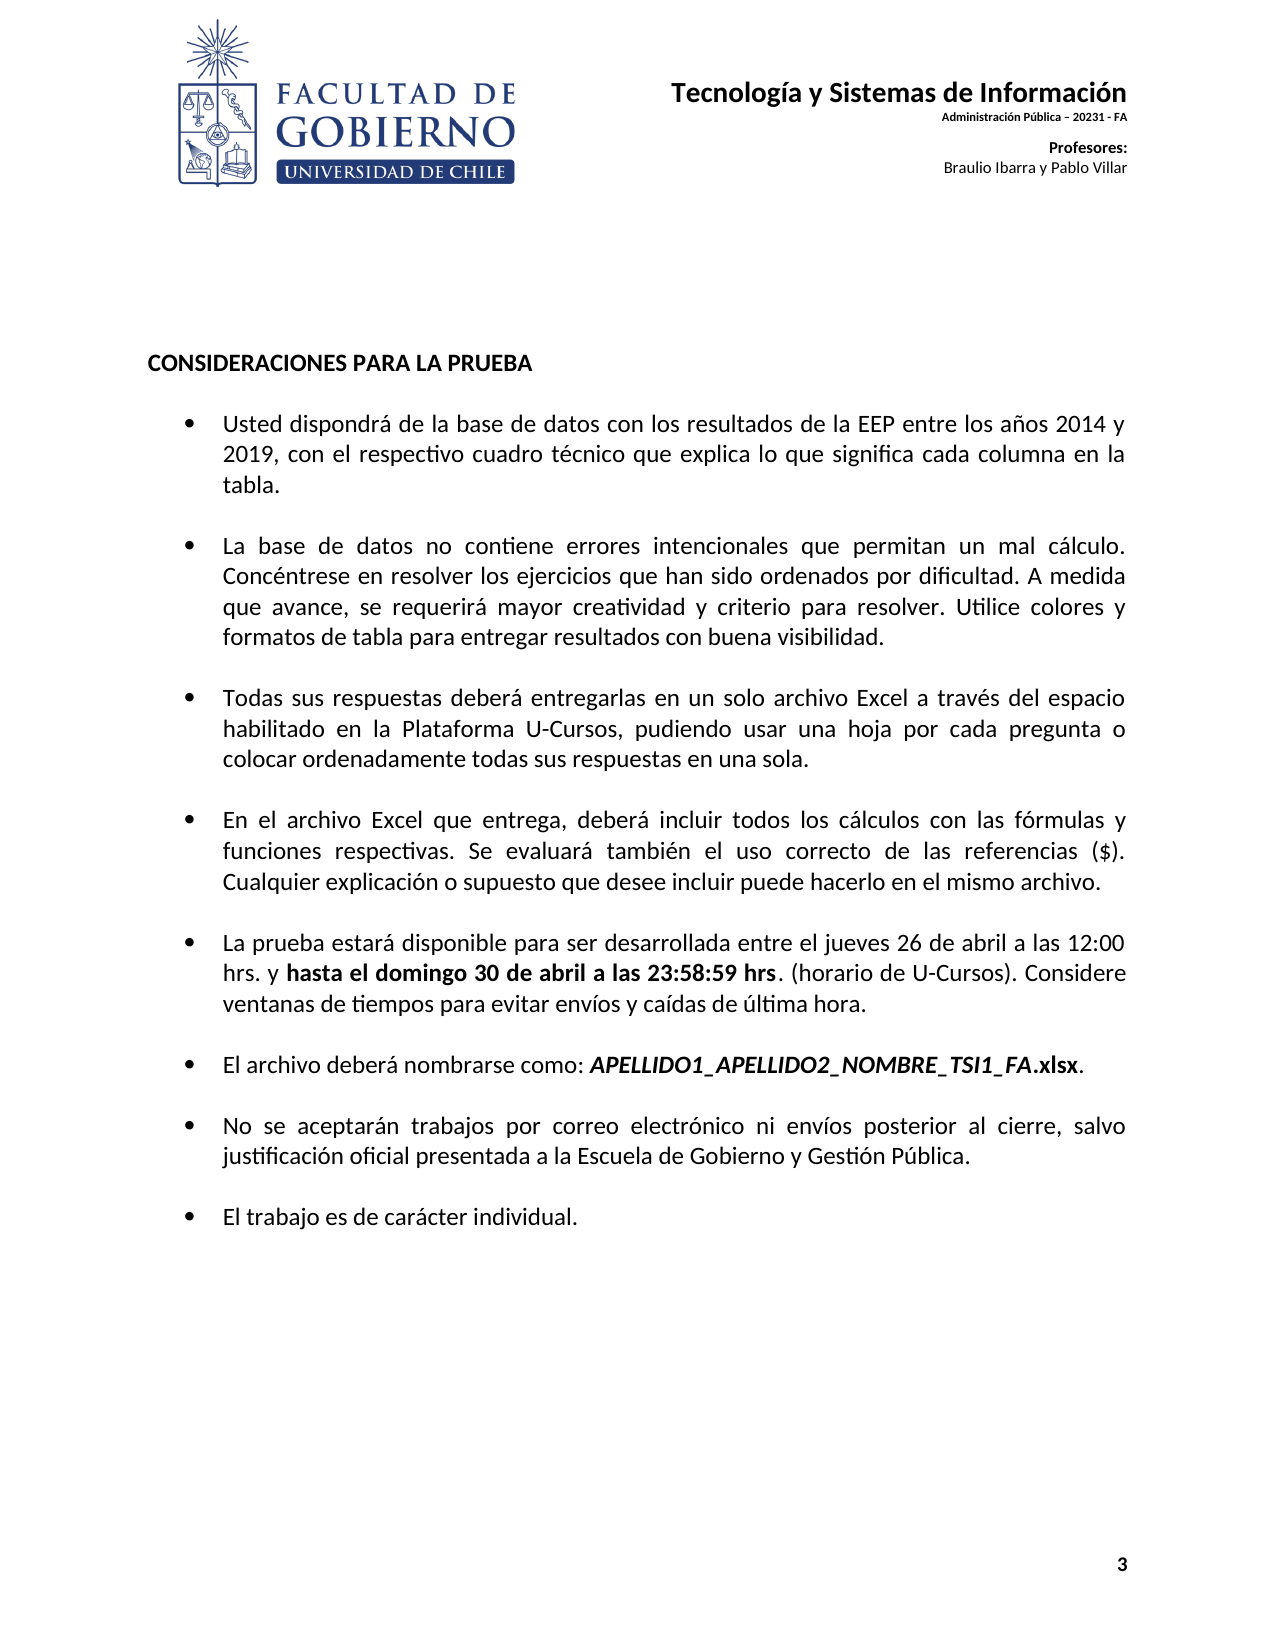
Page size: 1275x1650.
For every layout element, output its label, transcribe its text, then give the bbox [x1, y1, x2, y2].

list La base de datos no contiene errores intencionales que permitan un mal cálculo. Concéntrese en resolver los ejercicios que han sido ordenados por dificultad. A medida que avance, se requerirá mayor creatividad y criterio para resolver. Utilice colores y formatos de tabla para entregar resultados con buena visibilidad. [185, 530, 1127, 652]
list No se aceptarán trabajos por correo electrónico ni envíos posterior al cierre, salvo justificación oficial presentada a la Escuela de Gobierno y Gestión Pública. [185, 1110, 1127, 1171]
list Usted dispondrá de la base de datos con los resultados de la EEP entre los años 2014 y 2019, con el respectivo cuadro técnico que explica lo que significa cada columna en la tabla. [185, 408, 1127, 499]
picture [178, 19, 515, 187]
list La prueba estará disponible para ser desarrollada entre el jueves 26 de abril a las 12:00 hrs. y hasta el domingo 30 de abril a las 23:58:59 hrs. (horario de U-Cursos). Considere ventanas de tiempos para evitar envíos y caídas de última hora. [185, 927, 1127, 1018]
list Todas sus respuestas deberá entregarlas en un solo archivo Excel a través del espacio habilitado en la Plataforma U-Cursos, pudiendo usar una hoja por cada pregunta o colocar ordenadamente todas sus respuestas en una sola. [185, 682, 1127, 774]
list El archivo deberá nombrarse como: APELLIDO1_APELLIDO2_NOMBRE_TSI1_FA.xlsx. [185, 1049, 1127, 1079]
list En el archivo Excel que entrega, deberá incluir todos los cálculos con las fórmulas y funciones respectivas. Se evaluará también el uso correcto de las referencias ($). Cualquier explicación o supuesto que desee incluir puede hacerlo en el mismo archivo. [185, 804, 1127, 896]
list El trabajo es de carácter individual. [185, 1201, 1127, 1232]
text CONSIDERACIONES PARA LA PRUEBA [148, 347, 1127, 377]
